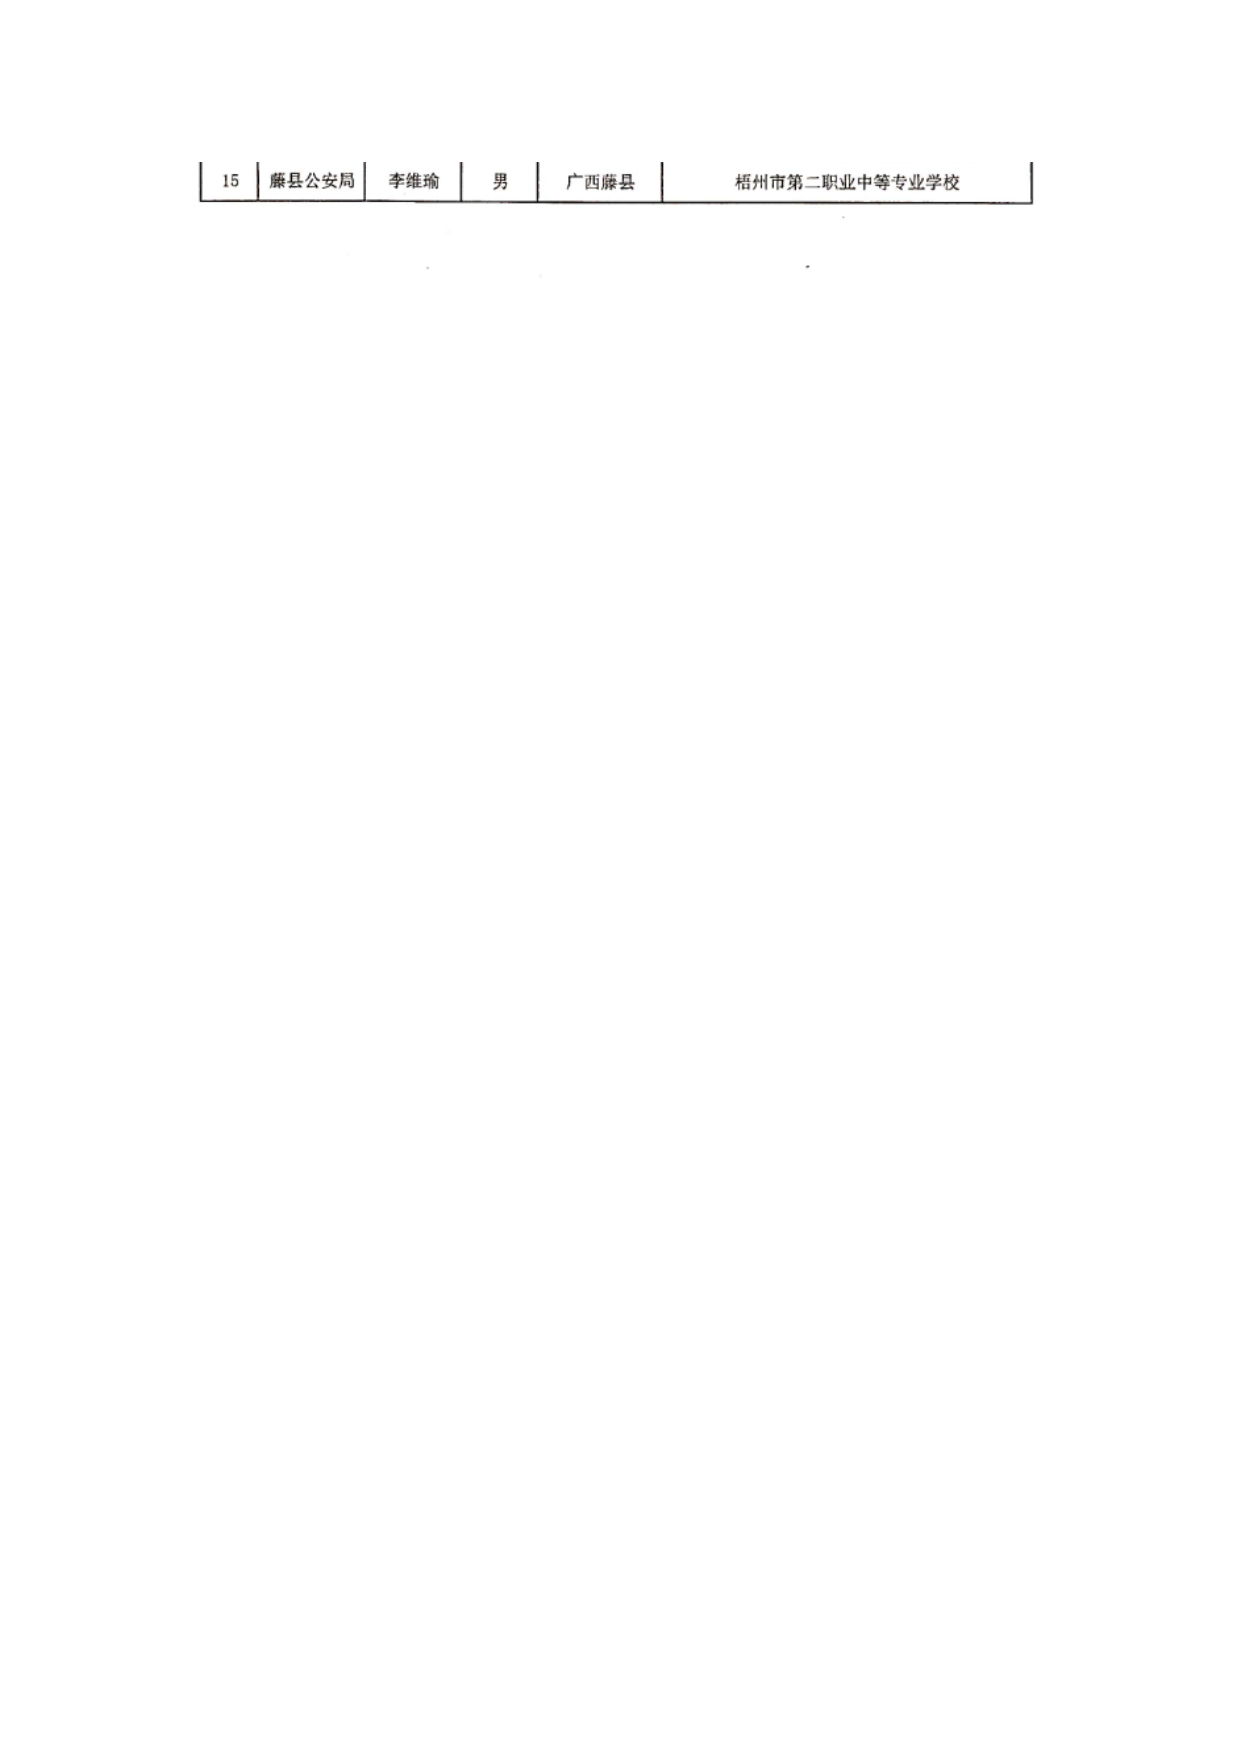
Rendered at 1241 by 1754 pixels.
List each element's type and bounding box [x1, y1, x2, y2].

picture [187, 162, 1053, 307]
